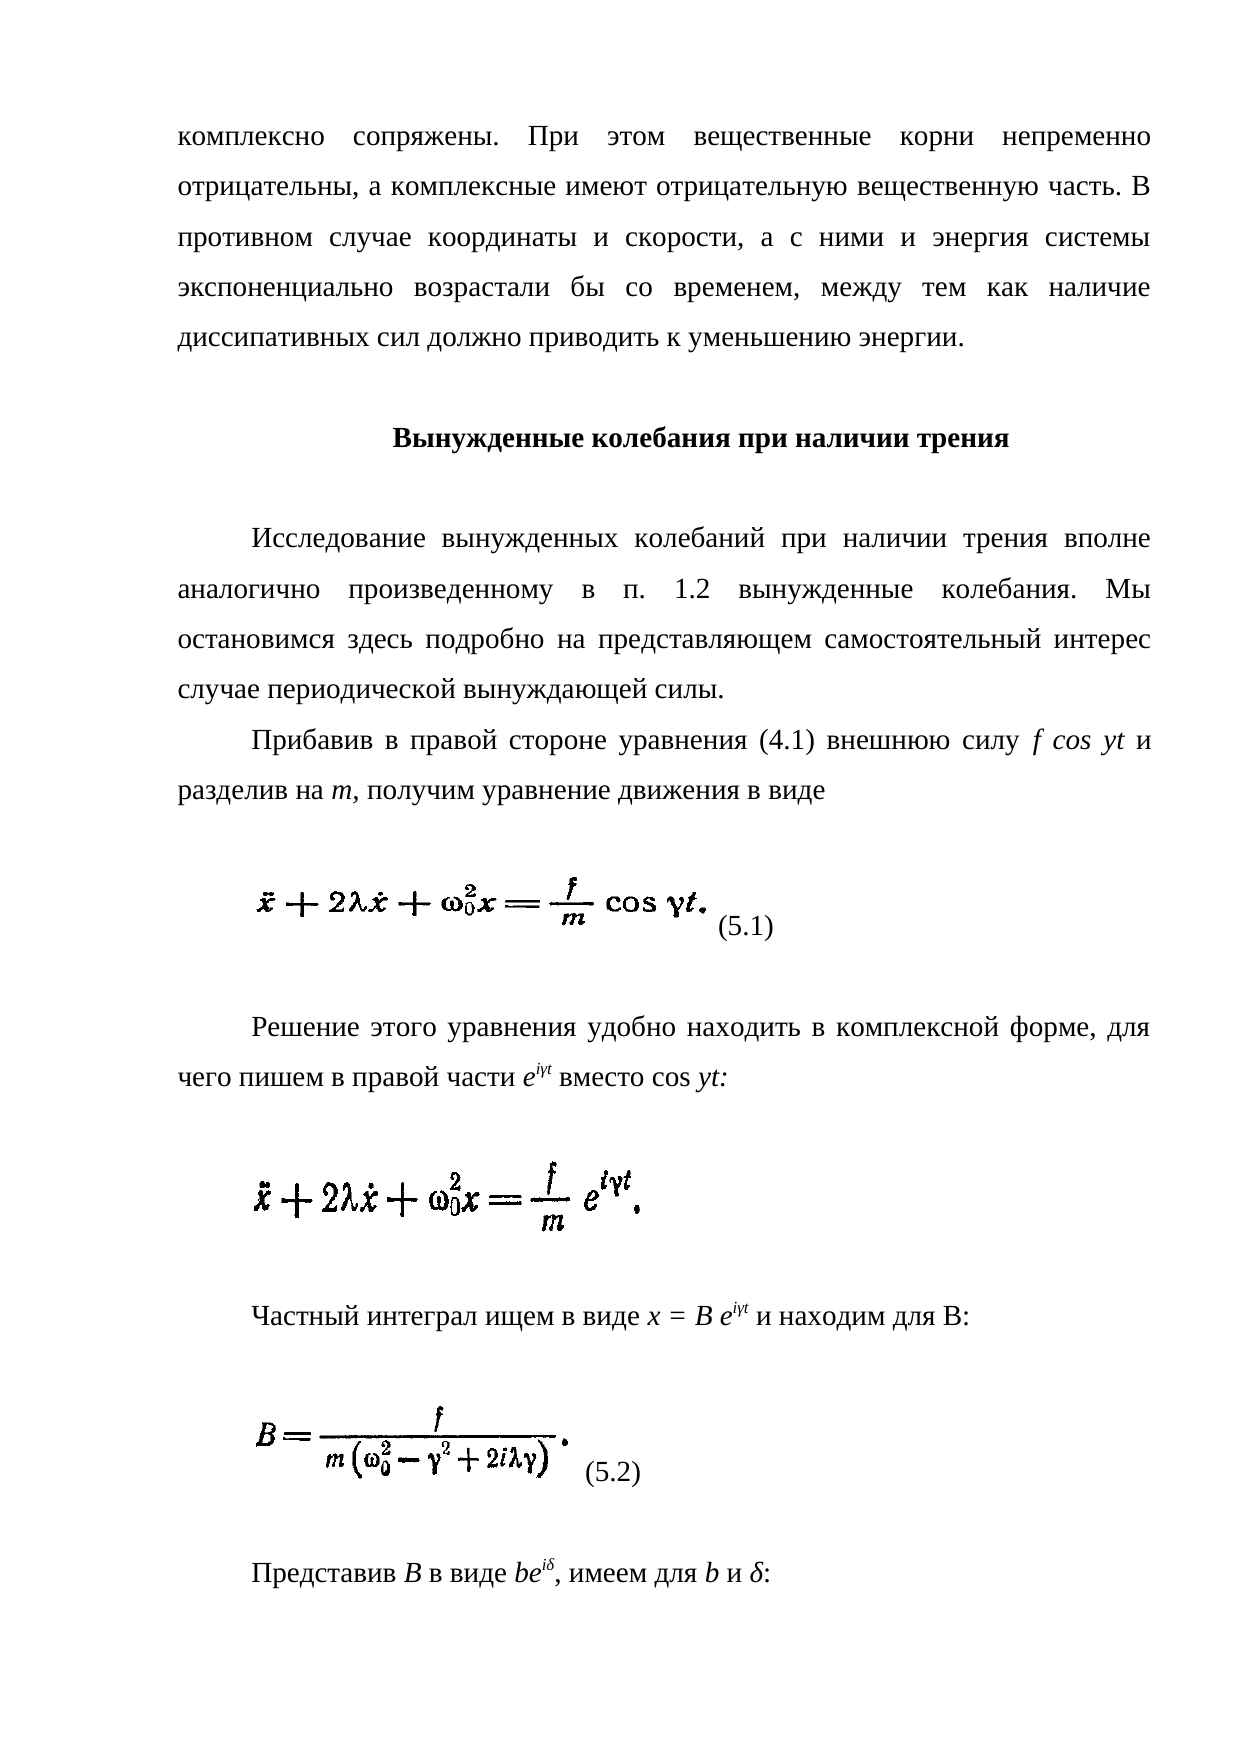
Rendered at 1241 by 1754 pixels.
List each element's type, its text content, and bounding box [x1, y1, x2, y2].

picture [251, 1398, 578, 1482]
text Вынужденные колебания при наличии трения [177, 420, 1152, 453]
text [177, 118, 1152, 353]
text Прибавив в правой стороне уравнения (4.1) внешнюю силу f cos yt и разделив на т, получим уравнение движения в виде [177, 722, 1152, 806]
text Решение этого уравнения удобно находить в комплексной форме, для чего пишем в правой части eiγt вместо cos yt: [177, 1009, 1152, 1093]
picture [251, 872, 711, 936]
text Представив В в виде beiδ, имеем для b и δ: [177, 1555, 1152, 1588]
text Исследование вынужденных колебаний при наличии трения вполне аналогично произведенному в п. 1.2 вынужденные колебания. Мы остановимся здесь подробно на представляющем самостоятельный интерес случае периодической вынуждающей силы. [177, 521, 1152, 705]
text Частный интеграл ищем в виде x = B eiγt и находим для В: [177, 1298, 1152, 1331]
picture [251, 1159, 644, 1234]
